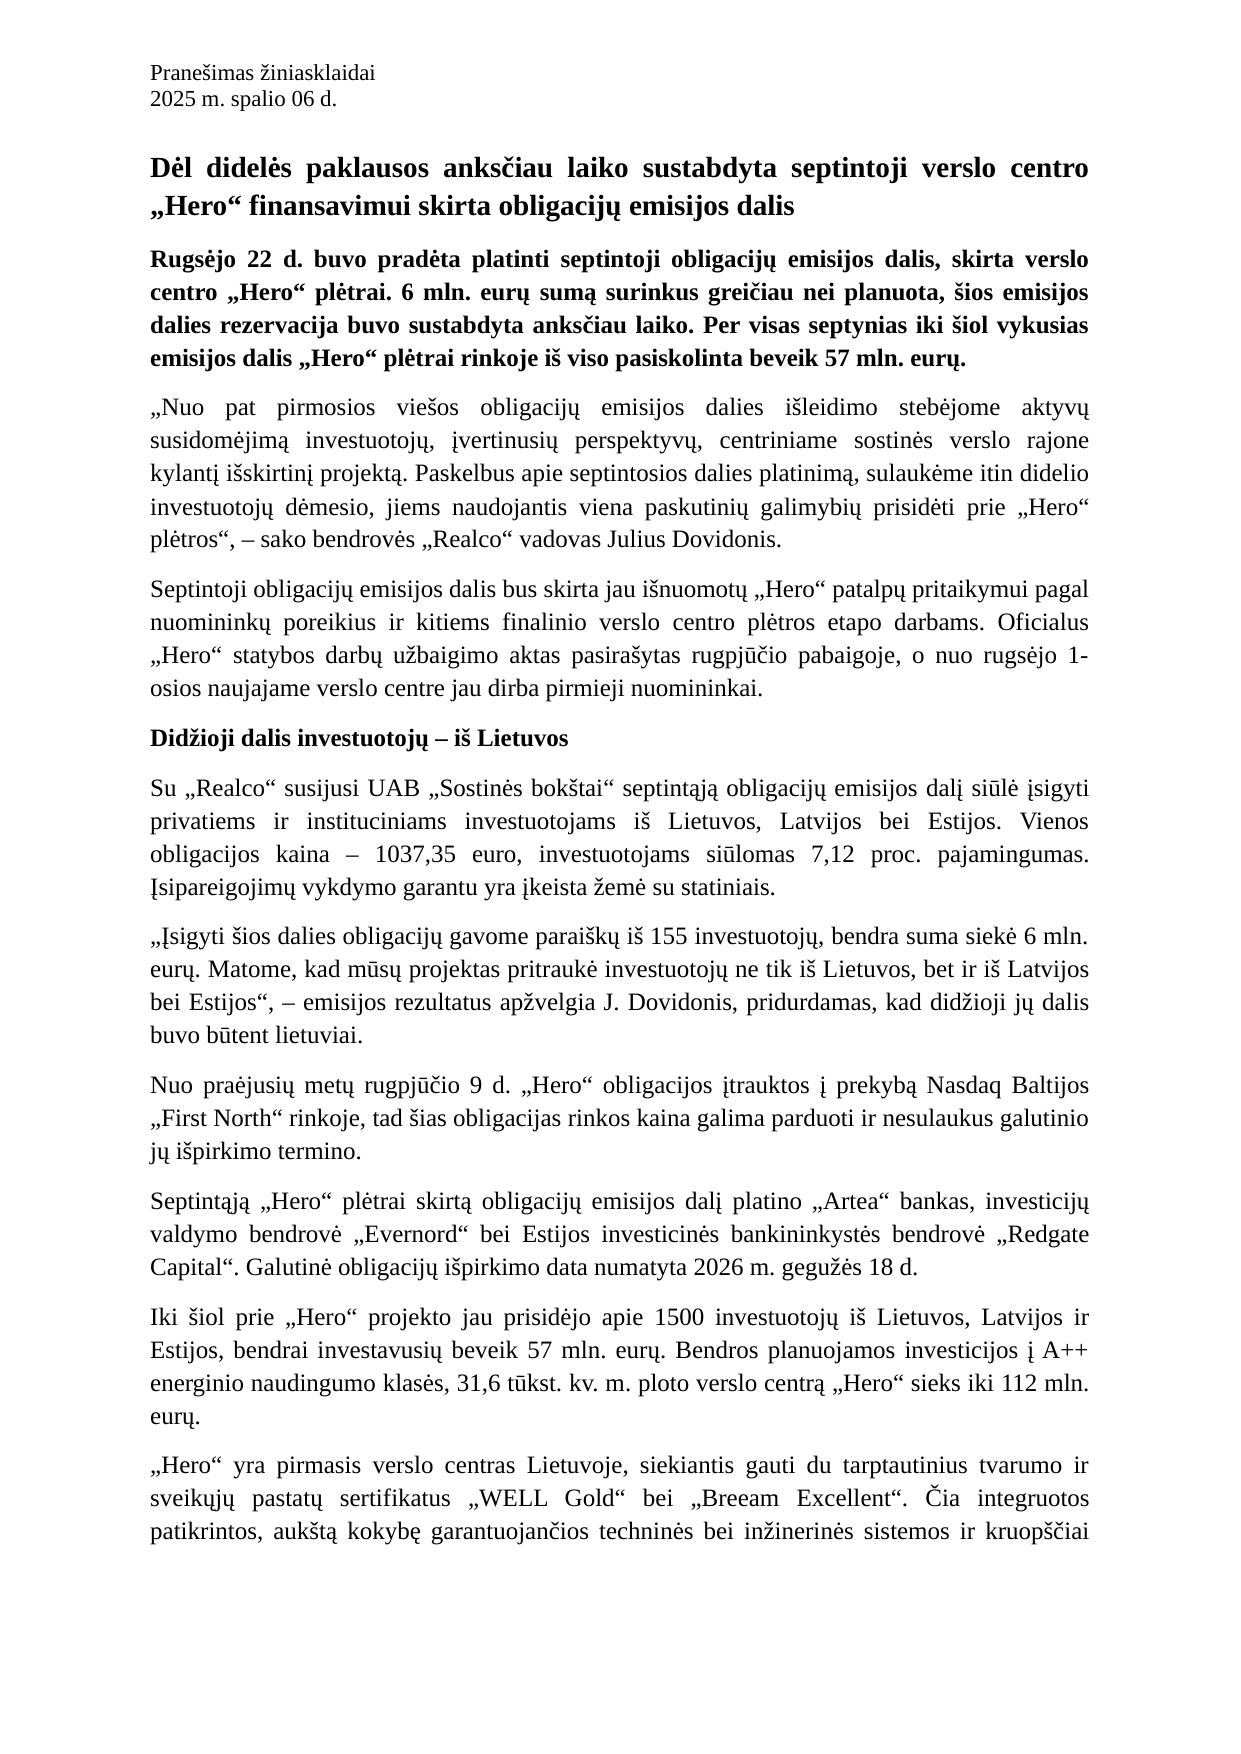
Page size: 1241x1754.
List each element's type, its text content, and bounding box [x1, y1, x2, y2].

text Iki šiol prie „Hero“ projekto jau prisidėjo apie 1500 investuotojų iš Lietuvos, Latvijos ir Estijos, bendrai investavusių beveik 57 mln. eurų. Bendros planuojamos investicijos į A++ energinio naudingumo klasės, 31,6 tūkst. kv. m. ploto verslo centrą „Hero“ sieks iki 112 mln. eurų. [150, 1302, 1090, 1429]
text Septintąją „Hero“ plėtrai skirtą obligacijų emisijos dalį platino „Artea“ bankas, investicijų valdymo bendrovė „Evernord“ bei Estijos investicinės bankininkystės bendrovė „Redgate Capital“. Galutinė obligacijų išpirkimo data numatyta 2026 m. gegužės 18 d. [150, 1186, 1090, 1281]
text Dėl didelės paklausos anksčiau laiko sustabdyta septintoji verslo centro „Hero“ finansavimui skirta obligacijų emisijos dalis [150, 150, 1090, 222]
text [150, 1450, 1090, 1545]
text Didžioji dalis investuotojų – iš Lietuvos [150, 723, 1090, 752]
text Septintoji obligacijų emisijos dalis bus skirta jau išnuomotų „Hero“ patalpų pritaikymui pagal nuomininkų poreikius ir kitiems finalinio verslo centro plėtros etapo darbams. Oficialus „Hero“ statybos darbų užbaigimo aktas pasirašytas rugpjūčio pabaigoje, o nuo rugsėjo 1-osios naujajame verslo centre jau dirba pirmieji nuomininkai. [150, 574, 1090, 702]
text „Įsigyti šios dalies obligacijų gavome paraiškų iš 155 investuotojų, bendra suma siekė 6 mln. eurų. Matome, kad mūsų projektas pritraukė investuotojų ne tik iš Lietuvos, bet ir iš Latvijos bei Estijos“, – emisijos rezultatus apžvelgia J. Dovidonis, pridurdamas, kad didžioji jų dalis buvo būtent lietuviai. [150, 921, 1090, 1049]
text Rugsėjo 22 d. buvo pradėta platinti septintoji obligacijų emisijos dalis, skirta verslo centro „Hero“ plėtrai. 6 mln. eurų sumą surinkus greičiau nei planuota, šios emisijos dalies rezervacija buvo sustabdyta anksčiau laiko. Per visas septynias iki šiol vykusias emisijos dalis „Hero“ plėtrai rinkoje iš viso pasiskolinta beveik 57 mln. eurų. [150, 244, 1090, 372]
text Su „Realco“ susijusi UAB „Sostinės bokštai“ septintąją obligacijų emisijos dalį siūlė įsigyti privatiems ir instituciniams investuotojams iš Lietuvos, Latvijos bei Estijos. Vienos obligacijos kaina – 1037,35 euro, investuotojams siūlomas 7,12 proc. pajamingumas. Įsipareigojimų vykdymo garantu yra įkeista žemė su statiniais. [150, 773, 1090, 901]
text „Nuo pat pirmosios viešos obligacijų emisijos dalies išleidimo stebėjome aktyvų susidomėjimą investuotojų, įvertinusių perspektyvų, centriniame sostinės verslo rajone kylantį išskirtinį projektą. Paskelbus apie septintosios dalies platinimą, sulaukėme itin didelio investuotojų dėmesio, jiems naudojantis viena paskutinių galimybių prisidėti prie „Hero“ plėtros“, – sako bendrovės „Realco“ vadovas Julius Dovidonis. [150, 392, 1090, 553]
text Nuo praėjusių metų rugpjūčio 9 d. „Hero“ obligacijos įtrauktos į prekybą Nasdaq Baltijos „First North“ rinkoje, tad šias obligacijas rinkos kaina galima parduoti ir nesulaukus galutinio jų išpirkimo termino. [150, 1070, 1090, 1165]
